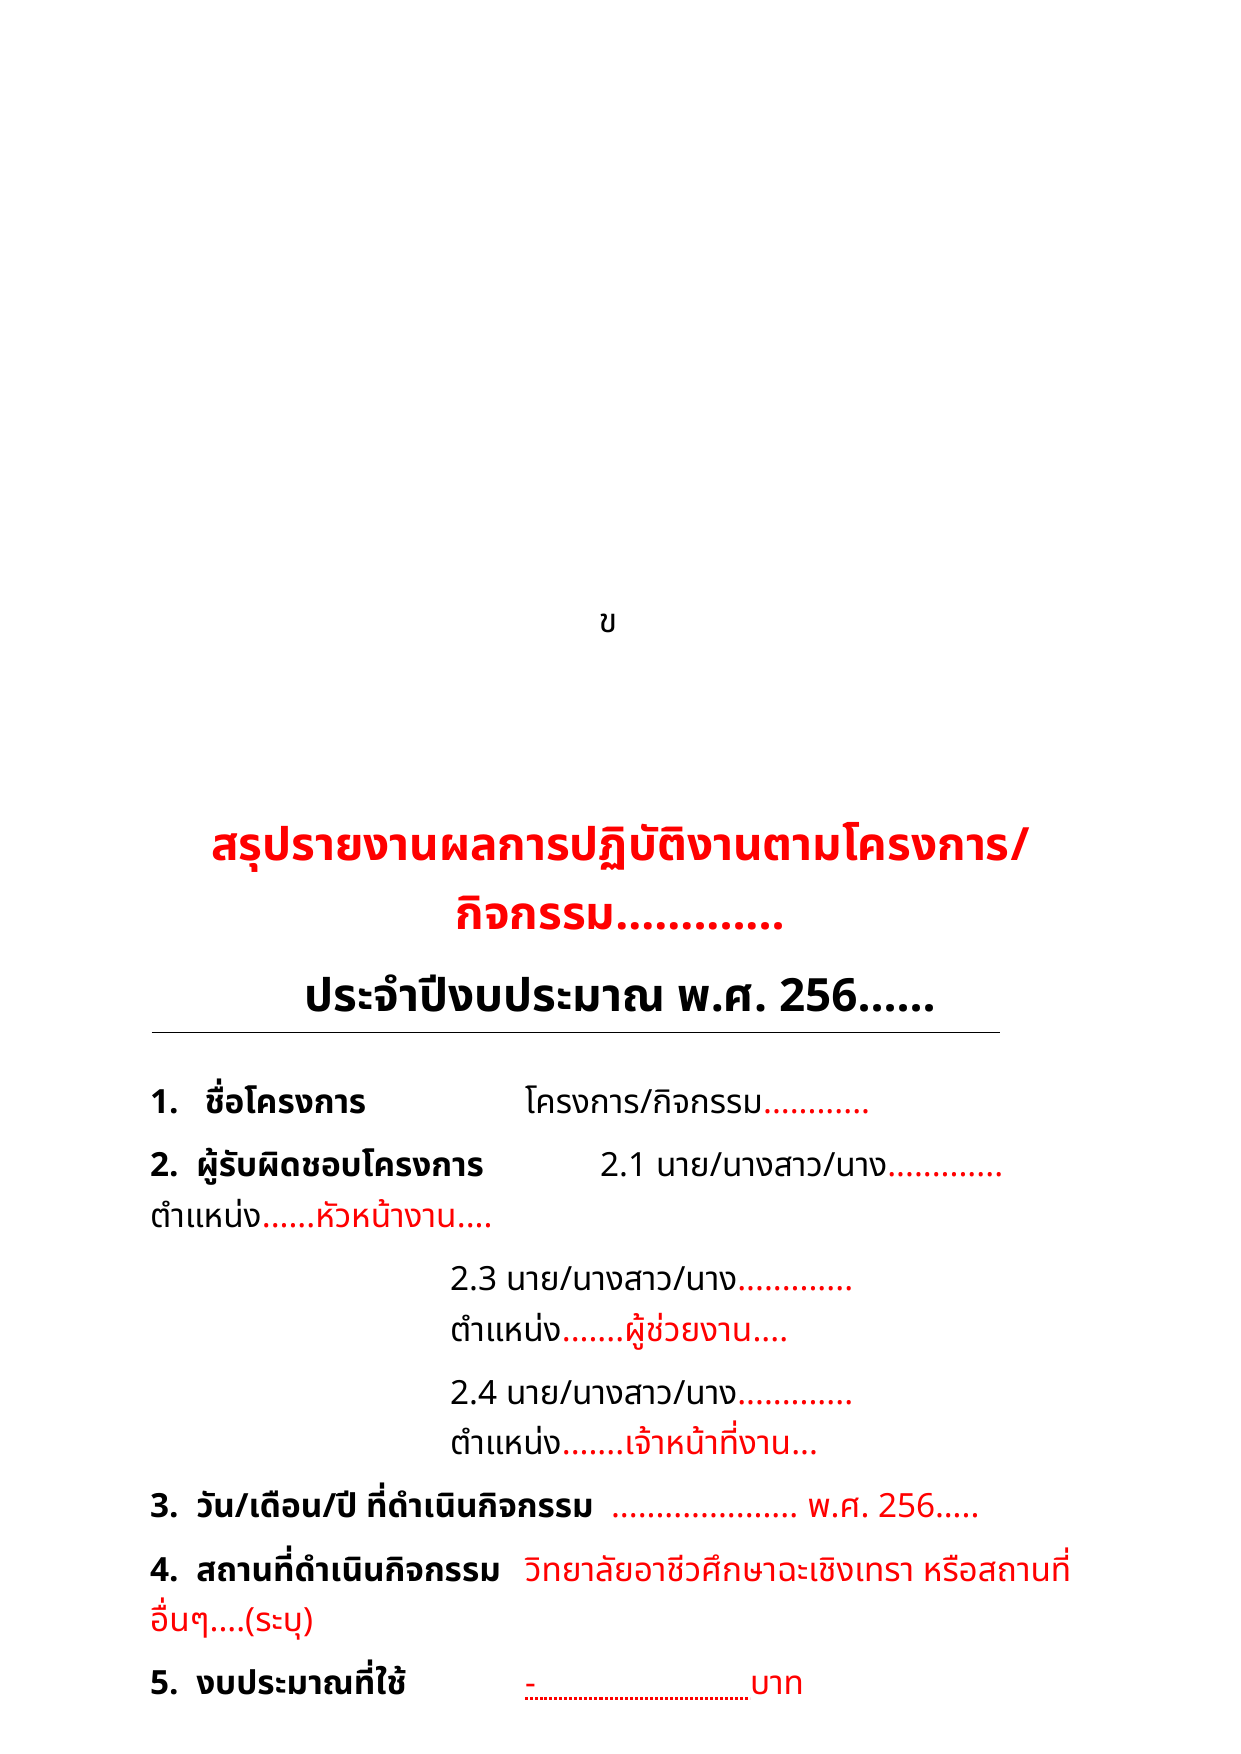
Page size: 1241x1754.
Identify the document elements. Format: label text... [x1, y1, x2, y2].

text ประจำปีงบประมาณ พ.ศ. 256...... [150, 963, 1090, 1032]
text 3. วัน/เดือน/ปี ที่ดำเนินกิจกรรม ..................... พ.ศ. 256….. [150, 1482, 1090, 1533]
text 2. ผู้รับผิดชอบโครงการ 2.1 นาย/นางสาว/นาง............. ตำแหน่ง......หัวหน้างาน.... [150, 1141, 1090, 1242]
text 5. งบประมาณที่ใช้ - บาท [150, 1659, 1090, 1710]
text 1. ชื่อโครงการ โครงการ/กิจกรรม............ [150, 1078, 1090, 1128]
text สรุปรายงานผลการปฏิบัติงานตามโครงการ/กิจกรรม............. [150, 811, 1090, 950]
text 4. สถานที่ดำเนินกิจกรรม วิทยาลัยอาชีวศึกษาฉะเชิงเทรา หรือสถานที่อื่นๆ....(ระบุ) [150, 1545, 1090, 1647]
text 2.3 นาย/นางสาว/นาง............. ตำแหน่ง.......ผู้ช่วยงาน.... [375, 1255, 1090, 1356]
text 2.4 นาย/นางสาว/นาง............. ตำแหน่ง.......เจ้าหน้าที่งาน... [375, 1368, 1090, 1470]
